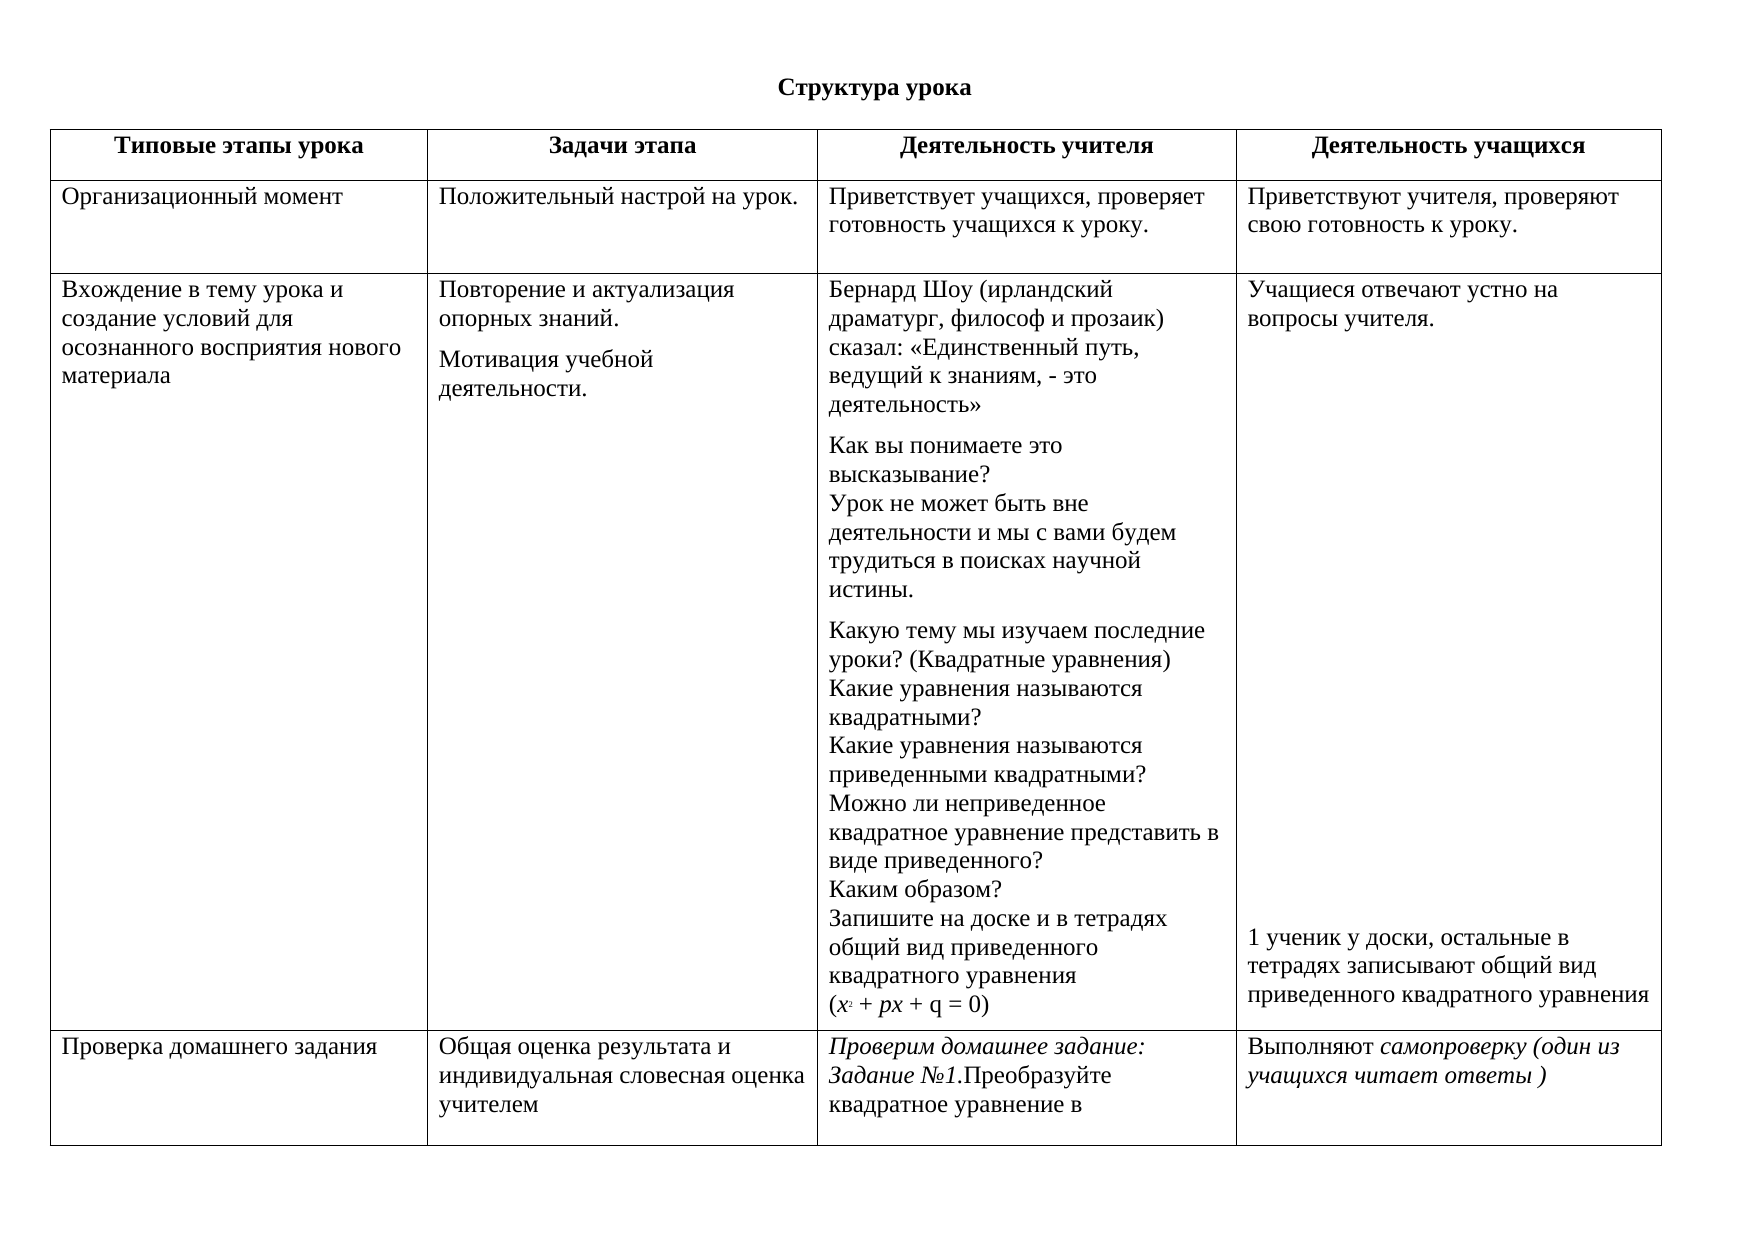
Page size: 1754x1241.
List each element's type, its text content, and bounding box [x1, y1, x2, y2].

table_header Задачи этапа [428, 130, 817, 180]
table_cell Вхождение в тему урока и создание условий для осознанного восприятия нового материала [51, 274, 427, 1030]
table_cell Приветствуют учителя, проверяют свою готовность к уроку. [1237, 181, 1661, 273]
text Структура урока [81, 72, 1668, 101]
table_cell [428, 1031, 817, 1145]
table_cell Организационный момент [51, 181, 427, 273]
table_cell Повторение и актуализация опорных знаний. Мотивация учебной деятельности. [428, 274, 817, 1030]
table_cell Положительный настрой на урок. [428, 181, 817, 273]
table_cell Приветствует учащихся, проверяет готовность учащихся к уроку. [818, 181, 1236, 273]
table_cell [1237, 1031, 1661, 1145]
table_cell Учащиеся отвечают устно на вопросы учителя. 1 ученик у доски, остальные в тетрадях записывают общий вид приведенного квадратного уравнения [1237, 274, 1661, 1030]
table_header Типовые этапы урока [51, 130, 427, 180]
table_header Деятельность учителя [818, 130, 1236, 180]
table_cell Бернард Шоу (ирландский драматург, философ и прозаик) сказал: «Единственный путь, ведущий к знаниям, - это деятельность» Как вы понимаете это высказывание? Урок не может быть вне деятельности и мы с вами будем трудиться в поисках научной истины. Какую тему мы изучаем последние уроки? (Квадратные уравнения) Какие уравнения называются квадратными? Какие уравнения называются приведенными квадратными? Можно ли неприведенное квадратное уравнение представить в виде приведенного? Каким образом? Запишите на доске и в тетрадях общий вид приведенного квадратного уравнения (х2 + px + q = 0) [818, 274, 1236, 1030]
table_header Деятельность учащихся [1237, 130, 1661, 180]
table_cell Проверка домашнего задания [51, 1031, 427, 1145]
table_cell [818, 1031, 1236, 1145]
